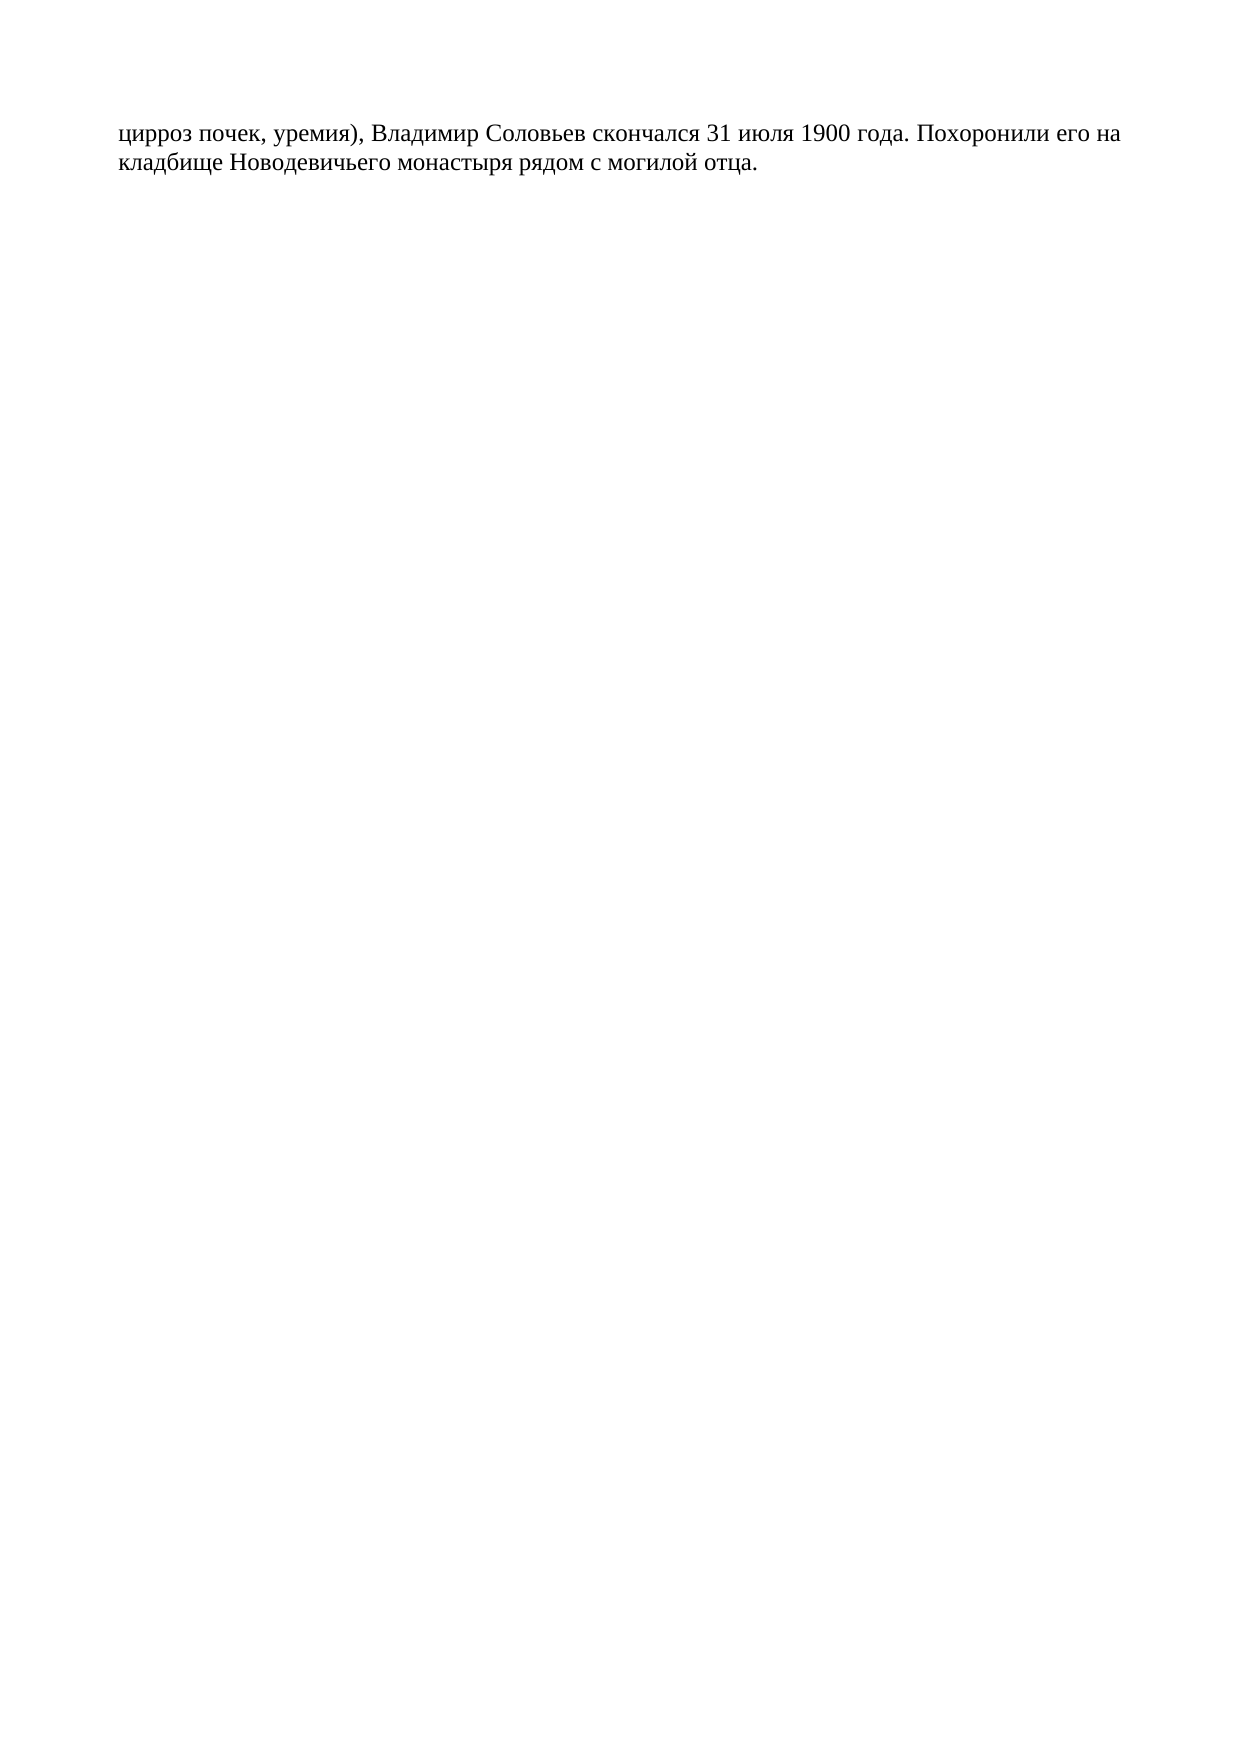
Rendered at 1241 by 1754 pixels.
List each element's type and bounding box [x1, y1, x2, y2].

text [118, 118, 1122, 176]
